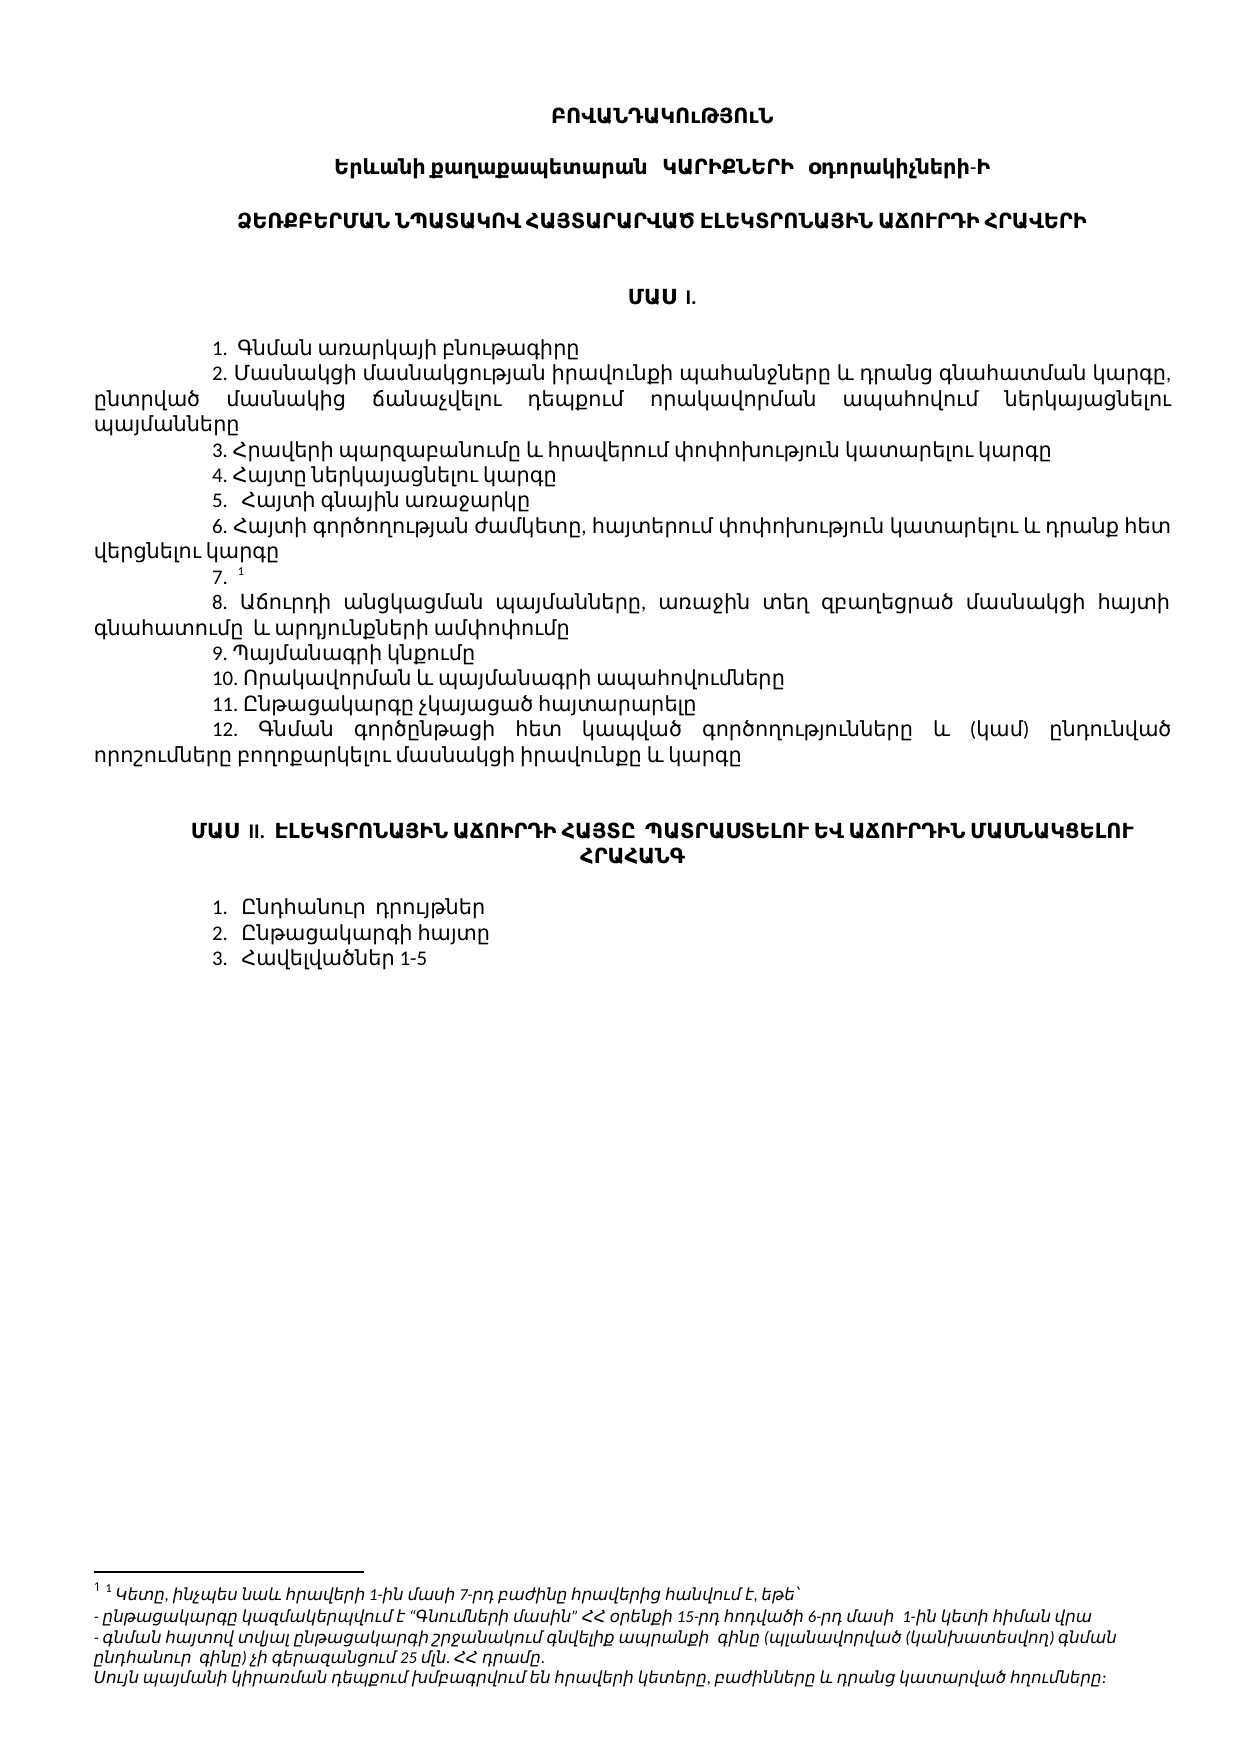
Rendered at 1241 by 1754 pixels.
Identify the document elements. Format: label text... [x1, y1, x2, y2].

text 4. Հայտը ներկայացնելու կարգը [94, 462, 1171, 488]
text 8. Աճուրդի անցկացման պայմանները, առաջին տեղ զբաղեցրած մասնակցի հայտի գնահատումը և արդյունքների ամփոփումը [94, 589, 1171, 640]
text ՄԱՍ II. ԷԼԵԿՏՐՈՆԱՅԻՆ ԱՃՈԻՐԴԻ ՀԱՅՏԸ ՊԱՏՐԱՍՏԵԼՈՒ ԵՎ ԱՃՈՒՐԴԻՆ ՄԱՍՆԱԿՑԵԼՈՒ ՀՐԱՀԱՆԳ [94, 818, 1171, 869]
text 10. Որակավորման և պայմանագրի ապահովումները [94, 666, 1171, 691]
text 1. Ընդհանուր դրույթներ [94, 894, 1171, 920]
text 3. Հրավերի պարզաբանումը և հրավերում փոփոխություն կատարելու կարգը [94, 437, 1171, 462]
text ՁԵՌՔԲԵՐՄԱՆ ՆՊԱՏԱԿՈՎ ՀԱՅՏԱՐԱՐՎԱԾ ԷԼԵԿՏՐՈՆԱՅԻՆ ԱՃՈՒՐԴԻ ՀՐԱՎԵՐԻ [94, 208, 1171, 233]
text 2. Ընթացակարգի հայտը [94, 920, 1171, 945]
text 12. Գնման գործընթացի հետ կապված գործողությունները և (կամ) ընդունված որոշումները բողոքարկելու մասնակցի իրավունքը և կարգը [94, 716, 1171, 767]
text 6. Հայտի գործողության ժամկետը, հայտերում փոփոխություն կատարելու և դրանք հետ վերցնելու կարգը [94, 513, 1171, 564]
text 2. Մասնակցի մասնակցության իրավունքի պահանջները և դրանց գնահատման կարգը, ընտրված մասնակից ճանաչվելու դեպքում որակավորման ապահովում ներկայացնելու պայմանները [94, 361, 1171, 437]
text 9. Պայմանագրի կնքումը [94, 640, 1171, 666]
text 7. 1 [94, 564, 1171, 589]
text Երևանի քաղաքապետարան ԿԱՐԻՔՆԵՐԻ օդորակիչների-Ի [94, 154, 1171, 179]
text 5. Հայտի գնային առաջարկը [94, 488, 1171, 513]
text ԲՈՎԱՆԴԱԿՈւԹՅՈւՆ [94, 103, 1171, 128]
text 3. Հավելվածներ 1-5 [94, 945, 1171, 971]
text ՄԱՍ I. [94, 284, 1171, 310]
text 1. Գնման առարկայի բնութագիրը [94, 335, 1171, 361]
text 11. Ընթացակարգը չկայացած հայտարարելը [94, 691, 1171, 716]
